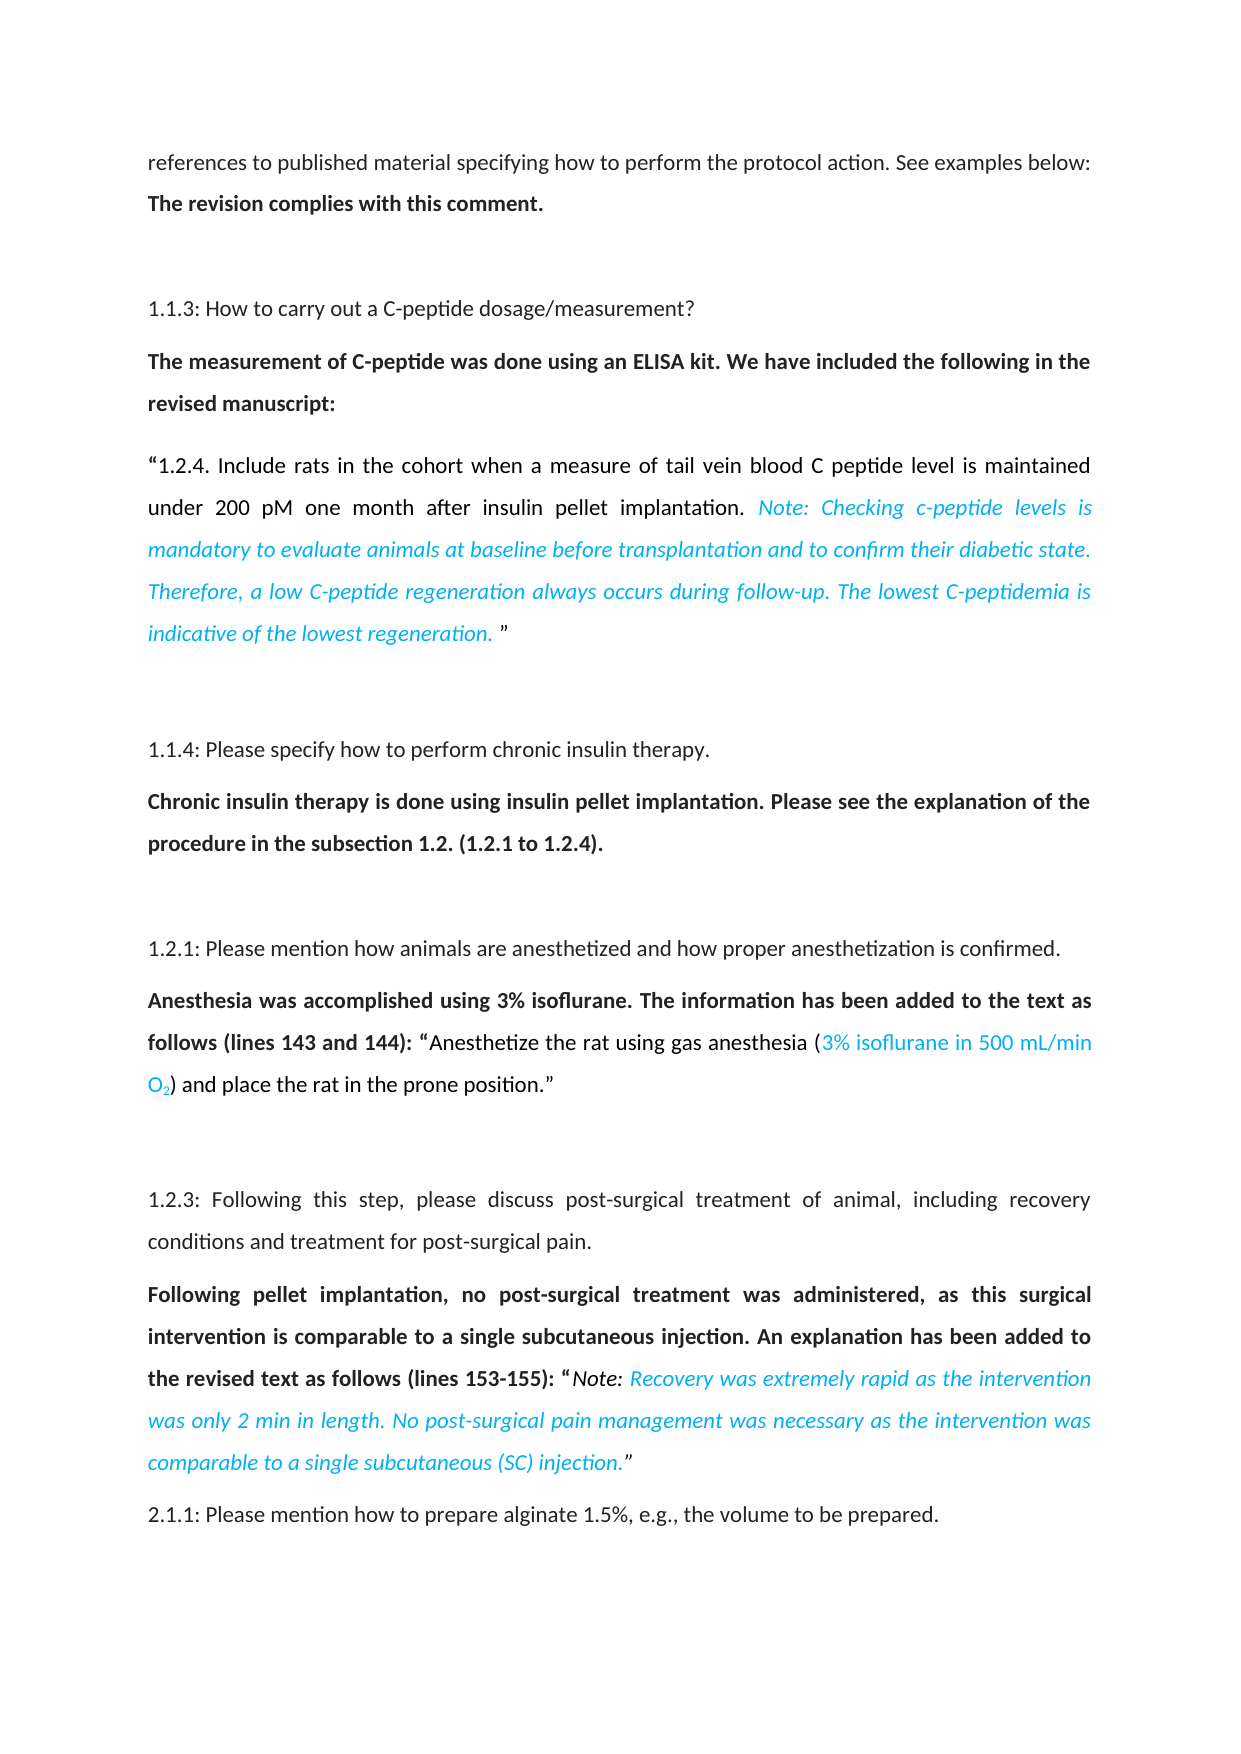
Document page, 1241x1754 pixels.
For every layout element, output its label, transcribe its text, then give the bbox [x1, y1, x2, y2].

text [148, 148, 1093, 218]
text Anesthesia was accomplished using 3% isoflurane. The information has been added to the text as follows (lines 143 and 144): “Anesthetize the rat using gas anesthesia (3% isoflurane in 500 mL/min O2) and place the rat in the prone position.” [148, 986, 1093, 1098]
text Following pellet implantation, no post-surgical treatment was administered, as this surgical intervention is comparable to a single subcutaneous injection. An explanation has been added to the revised text as follows (lines 153-155): “Note: Recovery was extremely rapid as the intervention was only 2 min in length. No post-surgical pain management was necessary as the intervention was comparable to a single subcutaneous (SC) injection.” [148, 1280, 1093, 1476]
text 2.1.1: Please mention how to prepare alginate 1.5%, e.g., the volume to be prepared. [148, 1500, 1093, 1528]
text Chronic insulin therapy is done using insulin pellet implantation. Please see the explanation of the procedure in the subsection 1.2. (1.2.1 to 1.2.4). [148, 787, 1093, 857]
text The measurement of C-peptide was done using an ELISA kit. We have included the following in the revised manuscript: [148, 347, 1093, 417]
text 1.1.4: Please specify how to perform chronic insulin therapy. [148, 735, 1093, 763]
text 1.1.3: How to carry out a C-peptide dosage/measurement? [148, 294, 1093, 322]
text 1.2.1: Please mention how animals are anesthetized and how proper anesthetization is confirmed. [148, 934, 1093, 962]
text 1.2.3: Following this step, please discuss post-surgical treatment of animal, including recovery conditions and treatment for post-surgical pain. [148, 1185, 1093, 1255]
text “1.2.4. Include rats in the cohort when a measure of tail vein blood C peptide level is maintained under 200 pM one month after insulin pellet implantation. Note: Checking c-peptide levels is mandatory to evaluate animals at baseline before transplantation and to confirm their diabetic state. Therefore, a low C-peptide regeneration always occurs during follow-up. The lowest C-peptidemia is indicative of the lowest regeneration. ” [148, 452, 1093, 647]
